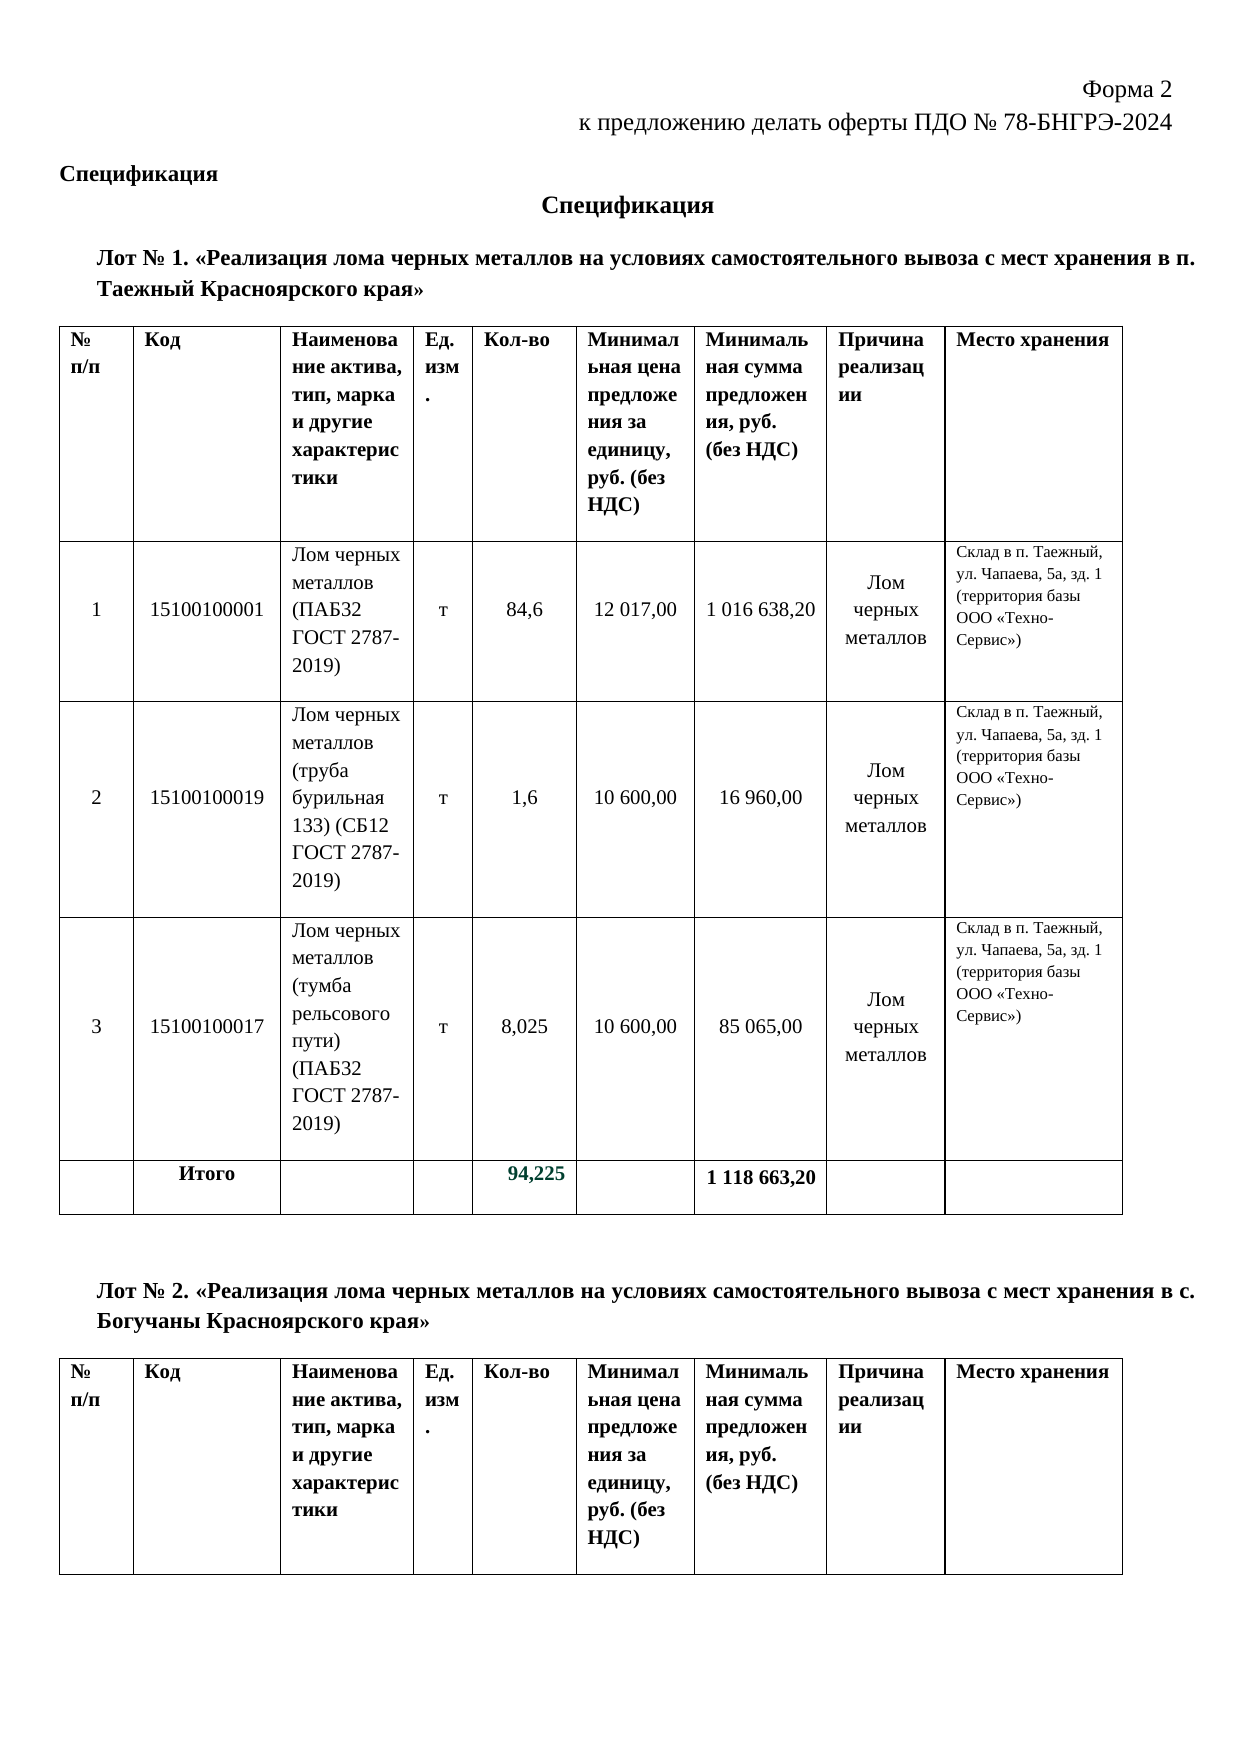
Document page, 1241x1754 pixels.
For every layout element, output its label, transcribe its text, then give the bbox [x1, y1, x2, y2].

table_header Место хранения [946, 327, 1122, 541]
table_cell 85 065,00 [695, 918, 826, 1160]
table_cell [60, 1161, 133, 1213]
text Спецификация [59, 191, 1196, 219]
table_cell 1 [60, 542, 133, 701]
table_cell Склад в п. Таежный, ул. Чапаева, 5а, зд. 1 (территория базы ООО «Техно-Сервис») [946, 702, 1122, 917]
table_header Наименование актива, тип, марка и другие характеристики [281, 327, 413, 541]
table_cell 15100100001 [134, 542, 280, 701]
table_header Ед.изм. [414, 327, 472, 541]
list Лот № 1. «Реализация лома черных металлов на условиях самостоятельного вывоза с мест хранения в п. Таежный Красноярского края» [97, 244, 1196, 301]
table_cell [577, 1161, 694, 1213]
table_cell т [414, 918, 472, 1160]
table_header Минимальная цена предложения за единицу, руб. (без НДС) [577, 1359, 694, 1573]
table_header Минимальная цена предложения за единицу, руб. (без НДС) [577, 327, 694, 541]
table_cell [281, 1161, 413, 1213]
table_header Кол-во [473, 327, 576, 541]
table_cell 3 [60, 918, 133, 1160]
table_cell Лом черных металлов (ПАБ32 ГОСТ 2787-2019) [281, 542, 413, 701]
table_header Ед.изм. [414, 1359, 472, 1573]
table_cell Лом черных металлов (труба бурильная 133) (СБ12 ГОСТ 2787-2019) [281, 702, 413, 917]
table_cell 2 [60, 702, 133, 917]
table_header Место хранения [946, 1359, 1122, 1573]
table_cell 1 016 638,20 [695, 542, 826, 701]
table_header Наименование актива, тип, марка и другие характеристики [281, 1359, 413, 1573]
table_cell Склад в п. Таежный, ул. Чапаева, 5а, зд. 1 (территория базы ООО «Техно-Сервис») [946, 918, 1122, 1160]
table_cell Лом черных металлов [827, 702, 944, 917]
table_cell [827, 1161, 944, 1213]
table_cell Склад в п. Таежный, ул. Чапаева, 5а, зд. 1 (территория базы ООО «Техно-Сервис») [946, 542, 1122, 701]
table_header Минимальная сумма предложения, руб. (без НДС) [695, 327, 826, 541]
table_cell 16 960,00 [695, 702, 826, 917]
table_cell [414, 1161, 472, 1213]
table_cell 1,6 [473, 702, 576, 917]
table_cell 8,025 [473, 918, 576, 1160]
table_cell [946, 1161, 1122, 1213]
table_header № п/п [60, 1359, 133, 1573]
table_cell 15100100019 [134, 702, 280, 917]
table_cell Итого [134, 1161, 280, 1213]
table_cell т [414, 542, 472, 701]
table_cell Лом черных металлов [827, 542, 944, 701]
table_cell 10 600,00 [577, 918, 694, 1160]
table_cell 10 600,00 [577, 702, 694, 917]
table_cell 84,6 [473, 542, 576, 701]
table_header Причина реализации [827, 1359, 944, 1573]
table_cell Лом черных металлов (тумба рельсового пути) (ПАБ32 ГОСТ 2787-2019) [281, 918, 413, 1160]
table_header Код [134, 1359, 280, 1573]
table_header Минимальная сумма предложения, руб. (без НДС) [695, 1359, 826, 1573]
list Лот № 2. «Реализация лома черных металлов на условиях самостоятельного вывоза с мест хранения в с. Богучаны Красноярского края» [97, 1277, 1196, 1333]
table_cell 1 118 663,20 [695, 1161, 826, 1213]
table_cell т [414, 702, 472, 917]
table_header № п/п [60, 327, 133, 541]
text Спецификация [59, 160, 1172, 187]
table_cell 12 017,00 [577, 542, 694, 701]
table_cell 15100100017 [134, 918, 280, 1160]
table_cell Лом черных металлов [827, 918, 944, 1160]
table_header Причина реализации [827, 327, 944, 541]
table_header Код [134, 327, 280, 541]
table_header Кол-во [473, 1359, 576, 1573]
table_cell 94,225 [473, 1161, 576, 1213]
